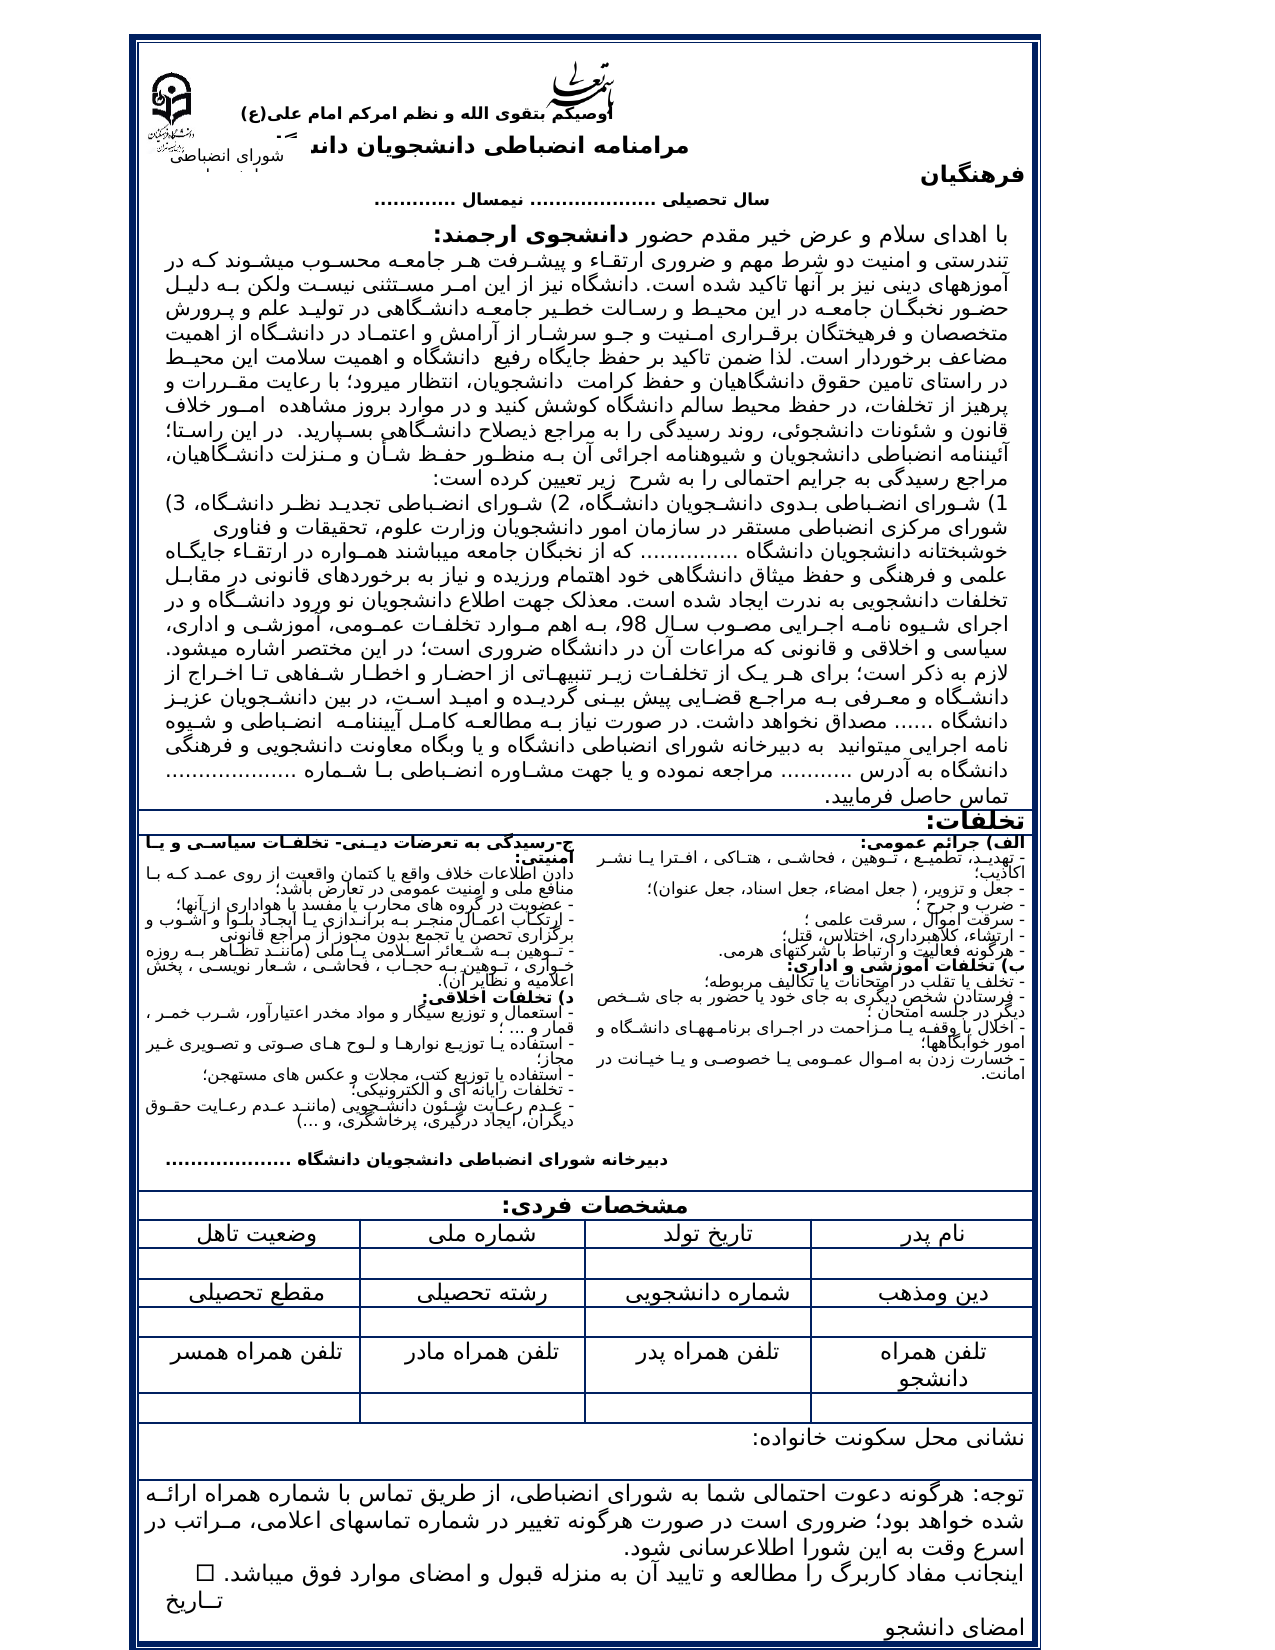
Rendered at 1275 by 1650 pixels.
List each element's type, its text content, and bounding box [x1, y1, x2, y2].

table_cell تخلفات: [585, 811, 1032, 834]
table_cell [586, 1308, 810, 1336]
table_cell تلفن همراه مادر [361, 1338, 584, 1392]
table_cell [812, 1394, 1032, 1422]
table_cell [812, 1249, 1032, 1277]
table_cell تلفن همراه پدر [586, 1338, 810, 1392]
table_cell شماره ملی [361, 1221, 584, 1247]
table_cell [586, 1394, 810, 1422]
table_cell نشانی محل سکونت خانواده: [139, 1424, 1032, 1478]
table_cell مقطع تحصیلی [139, 1280, 359, 1306]
table_cell [586, 1249, 810, 1277]
table_cell [139, 1308, 359, 1336]
table_cell وضعیت تاهل [139, 1221, 359, 1247]
table_cell تلفن همراه دانشجو [812, 1338, 1032, 1392]
picture [146, 71, 196, 154]
picture [543, 53, 622, 116]
table_cell دبیرخانه شورای انضباطی دانشجویان دانشگاه .................... [139, 1130, 1032, 1190]
table_cell مشخصات فردی: [139, 1192, 1032, 1218]
table_cell تاریخ تولد [586, 1221, 810, 1247]
table_cell توجه: هرگونه دعوت احتمالی شما به شورای انضباطی، از طریق تماس با شماره همراه ارائه شده خواهد بود؛ ضروری است در صورت هرگونه تغییر در شماره تماسهای اعلامی، مراتب در اسرع وقت به این شورا اطلاعرسانی شود. اینجانب مفاد کاربرگ را مطالعه و تایید آن به منزله قبول و امضای موارد فوق میباشد. تاریخ امضای دانشجو [139, 1481, 1032, 1641]
table_cell [812, 1308, 1032, 1336]
table_header اوصیکم بتقوی الله و نظم امرکم امام علی(ع) مرامنامه انضباطی دانشجویان دانشگاه فرهنگیان سال تحصیلی .................... نیمسال ............. با اهدای سلام و عرض خیر مقدم حضور دانشجوی ارجمند: تندرستی و امنیت دو شرط مهم و ضروری ارتقاء و پیشرفت هر جامعه محسوب میشوند که در آموزههای دینی نیز بر آنها تاکید شده است. دانشگاه نیز از این امر مستثنی نیست ولکن به دلیل حضور نخبگان جامعه در این محیط و رسالت خطیر جامعه دانشگاهی در تولید علم و پرورش متخصصان و فرهیختگان برقراری امنیت و جو سرشار از آرامش و اعتماد در دانشگاه از اهمیت مضاعف برخوردار است. لذا ضمن تاکید بر حفظ جایگاه رفیع دانشگاه و اهمیت سلامت این محیط در راستای تامین حقوق دانشگاهیان و حفظ کرامت دانشجویان، انتظار میرود؛ با رعایت مقررات و پرهیز از تخلفات، در حفظ محیط سالم دانشگاه کوشش کنید و در موارد بروز مشاهده امور خلاف قانون و شئونات دانشجوئی، روند رسیدگی را به مراجع ذیصلاح دانشگاهی بسپارید. در این راستا؛ آئیننامه انضباطی دانشجویان و شیوهنامه اجرائی آن به منظور حفظ شأن و منزلت دانشگاهیان، مراجع رسیدگی به جرایم احتمالی را به شرح زیر تعیین کرده است: 1) شورای انضباطی بدوی دانشجویان دانشگاه، 2) شورای انضباطی تجدید نظر دانشگاه، 3) شورای مرکزی انضباطی مستقر در سازمان امور دانشجویان وزارت علوم، تحقیقات و فناوری خوشبختانه دانشجویان دانشگاه ............... که از نخبگان جامعه میباشند همواره در ارتقاء جایگاه علمی و فرهنگی و حفظ میثاق دانشگاهی خود اهتمام ورزیده و نیاز به برخوردهای قانونی در مقابل تخلفات دانشجویی به ندرت ایجاد شده است. معذلک جهت اطلاع دانشجویان نو ورود دانشگاه و در اجرای شیوه نامه اجرایی مصوب سال 98، به اهم موارد تخلفات عمومی، آموزشی و اداری، سیاسی و اخلاقی و قانونی که مراعات آن در دانشگاه ضروری است؛ در این مختصر اشاره میشود. لازم به ذکر است؛ برای هر یک از تخلفات زیر تنبیهاتی از احضار و اخطار شفاهی تا اخراج از دانشگاه و معرفی به مراجع قضایی پیش بینی گردیده و امید است، در بین دانشجویان عزیز دانشگاه ...... مصداق نخواهد داشت. در صورت نیاز به مطالعه کامل آییننامه انضباطی و شیوه نامه اجرایی میتوانید به دبیرخانه شورای انضباطی دانشگاه و یا وبگاه معاونت دانشجویی و فرهنگی دانشگاه به آدرس ........... مراجعه نموده و یا جهت مشاوره انضباطی با شماره .................... تماس حاصل فرمایید. [139, 43, 1032, 808]
table_cell [361, 1249, 584, 1277]
table_cell نام پدر [812, 1221, 1032, 1247]
table_cell دین ومذهب [812, 1280, 1032, 1306]
table_cell [139, 811, 585, 834]
table_cell [361, 1394, 584, 1422]
table_cell ج-رسیدگی به تعرضات دینی- تخلفات سیاسی و یا امنیتی: دادن اطلاعات خلاف واقع یا کتمان واقعیت از روی عمد که با منافع ملی و امنیت عمومی در تعارض باشد؛ - عضویت در گروه های محارب یا مفسد یا هواداری از آنها؛ - ارتکاب اعمال منجر به براندازی یا ایجاد بلوا و آشوب و برگزاری تحصن یا تجمع بدون مجوز از مراجع قانونی - توهین به شعائر اسلامی یا ملی (مانند تظاهر به روزه خواری ، توهین به حجاب ، فحاشی ، شعار نویسی ، پخش اعلامیه و نظایر آن). د) تخلفات اخلاقی: - استعمال و توزیع سیگار و مواد مخدر اعتیارآور، شرب خمر ، قمار و ... ؛ - استفاده یا توزیع نوارها و لوح های صوتی و تصویری غیر مجاز؛ - استفاده یا توزیع کتب، مجلات و عکس های مستهجن؛ - تخلفات رایانه ای و الکترونیکی؛ - عدم رعایت شئون دانشجویی (مانند عدم رعایت حقوق دیگران، ایجاد درگیری، پرخاشگری، و ...) [139, 836, 585, 1130]
table_cell الف) جرائم عمومی: - تهدید، تطمیع ، توهین ، فحاشی ، هتاکی ، افترا یا نشر اکاذیب؛ - جعل و تزویر، ( جعل امضاء، جعل اسناد، جعل عنوان)؛ - ضرب و جرح ؛ - سرقت اموال ، سرقت علمی ؛ - ارتشاء، کلاهبرداری، اختلاس، قتل؛ - هرگونه فعالیت و ارتباط با شرکتهای هرمی. ب) تخلفات آموزشی و اداری: - تخلف یا تقلب در امتحانات یا تکالیف مربوطه؛ - فرستادن شخص دیگری به جای خود یا حضور به جای شخص دیگر در جلسه امتحان ؛ - اخلال یا وقفه یا مزاحمت در اجرای برنامههای دانشگاه و امور خوابگاهها؛ - خسارت زدن به اموال عمومی یا خصوصی و یا خیانت در امانت. [585, 836, 1032, 1130]
table_cell [139, 1249, 359, 1277]
table_cell شماره دانشجویی [586, 1280, 810, 1306]
table_cell [139, 1394, 359, 1422]
table_cell [361, 1308, 584, 1336]
table_cell تلفن همراه همسر [139, 1338, 359, 1392]
table_cell رشته تحصیلی [361, 1280, 584, 1306]
